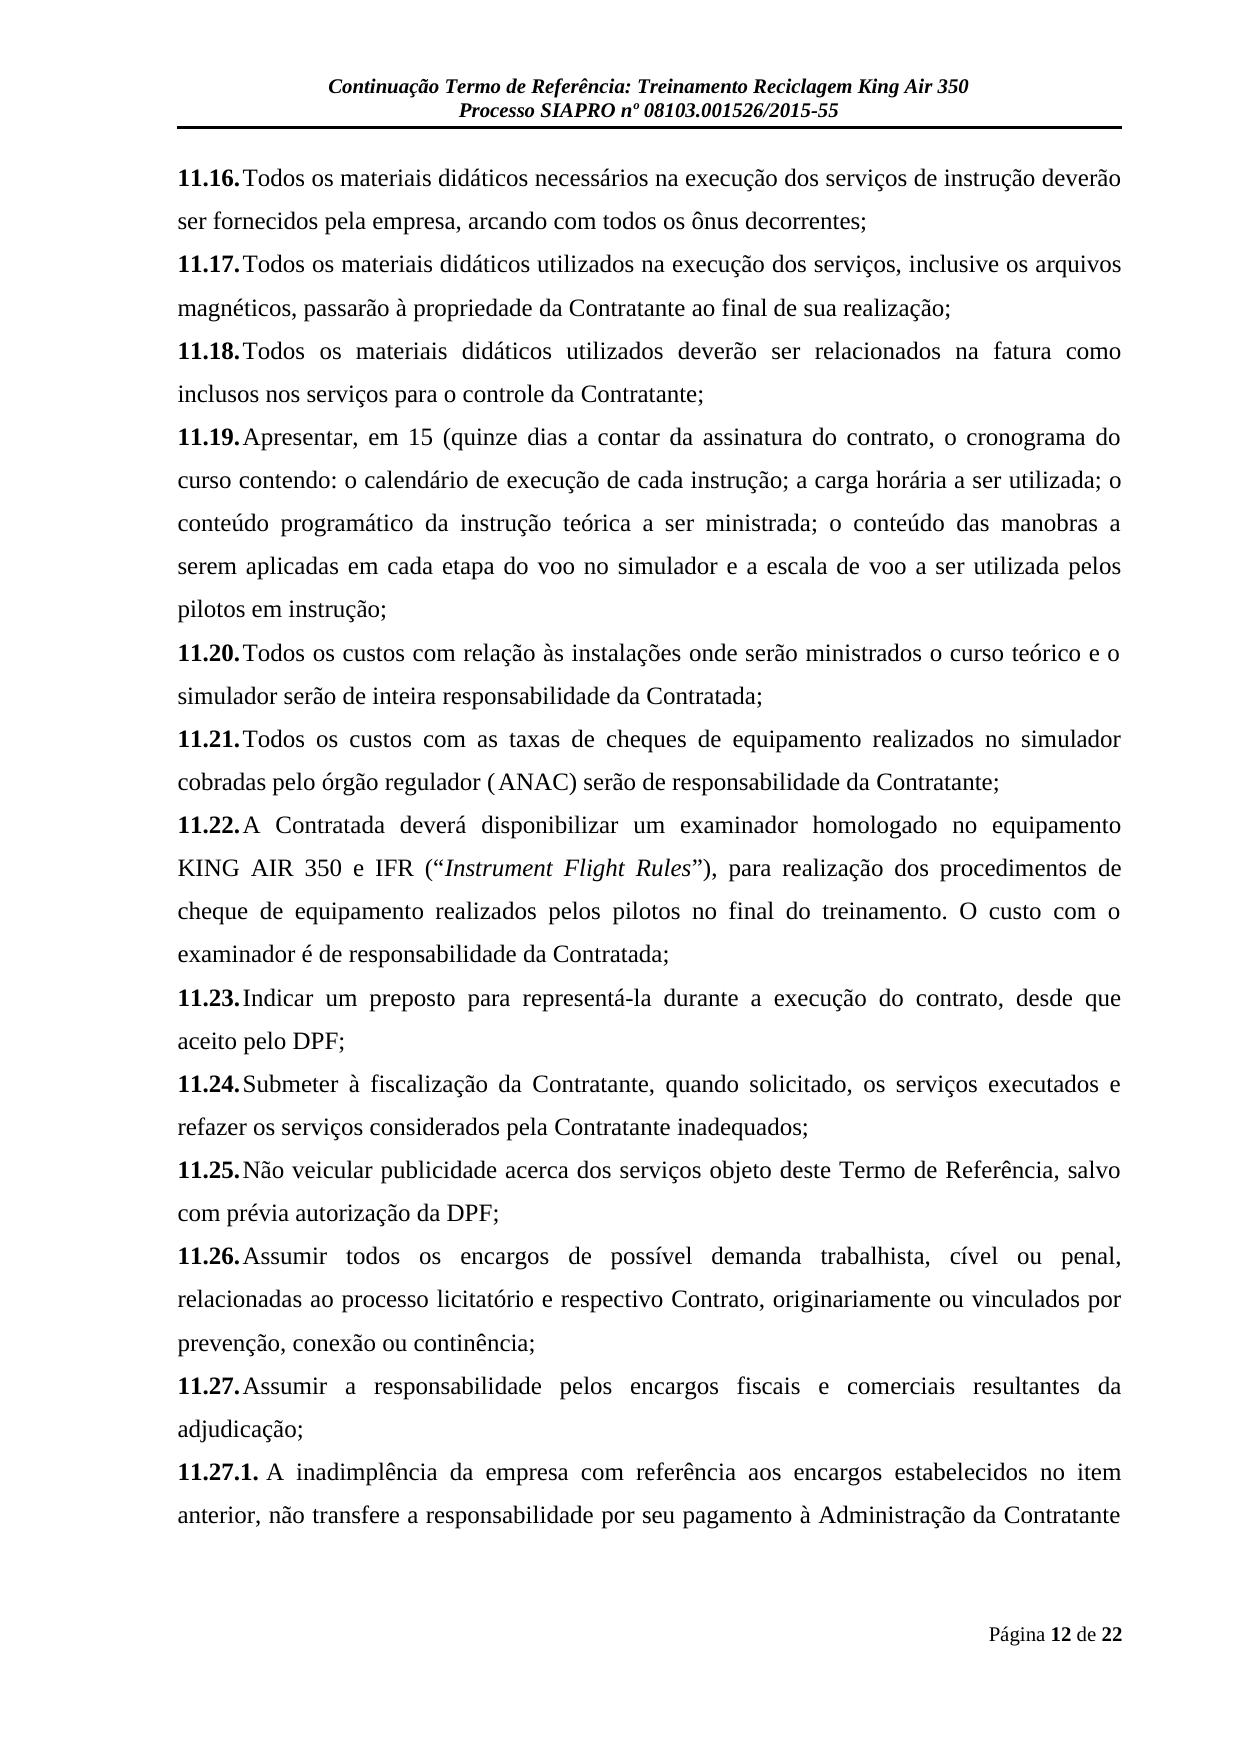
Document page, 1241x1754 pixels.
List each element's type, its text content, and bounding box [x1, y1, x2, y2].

list Todos os materiais didáticos utilizados deverão ser relacionados na fatura como inclusos nos serviços para o controle da Contratante; [177, 336, 1122, 408]
list Todos os custos com relação às instalações onde serão ministrados o curso teórico e o simulador serão de inteira responsabilidade da Contratada; [177, 638, 1122, 709]
list Todos os materiais didáticos necessários na execução dos serviços de instrução deverão ser fornecidos pela empresa, arcando com todos os ônus decorrentes; [177, 163, 1122, 235]
list Assumir todos os encargos de possível demanda trabalhista, cível ou penal, relacionadas ao processo licitatório e respectivo Contrato, originariamente ou vinculados por prevenção, conexão ou continência; [177, 1241, 1122, 1356]
list Assumir a responsabilidade pelos encargos fiscais e comerciais resultantes da adjudicação; [177, 1371, 1122, 1443]
list Apresentar, em 15 (quinze dias a contar da assinatura do contrato, o cronograma do curso contendo: o calendário de execução de cada instrução; a carga horária a ser utilizada; o conteúdo programático da instrução teórica a ser ministrada; o conteúdo das manobras a serem aplicadas em cada etapa do voo no simulador e a escala de voo a ser utilizada pelos pilotos em instrução; [177, 422, 1122, 623]
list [177, 1457, 1122, 1529]
list Não veicular publicidade acerca dos serviços objeto deste Termo de Referência, salvo com prévia autorização da DPF; [177, 1155, 1122, 1227]
list A Contratada deverá disponibilizar um examinador homologado no equipamento KING AIR 350 e IFR (“Instrument Flight Rules”), para realização dos procedimentos de cheque de equipamento realizados pelos pilotos no final do treinamento. O custo com o examinador é de responsabilidade da Contratada; [177, 810, 1122, 968]
list Todos os custos com as taxas de cheques de equipamento realizados no simulador cobradas pelo órgão regulador ( ANAC) serão de responsabilidade da Contratante; [177, 724, 1122, 796]
list Todos os materiais didáticos utilizados na execução dos serviços, inclusive os arquivos magnéticos, passarão à propriedade da Contratante ao final de sua realização; [177, 249, 1122, 321]
list Indicar um preposto para representá-la durante a execução do contrato, desde que aceito pelo DPF; [177, 983, 1122, 1054]
list Submeter à fiscalização da Contratante, quando solicitado, os serviços executados e refazer os serviços considerados pela Contratante inadequados; [177, 1069, 1122, 1141]
